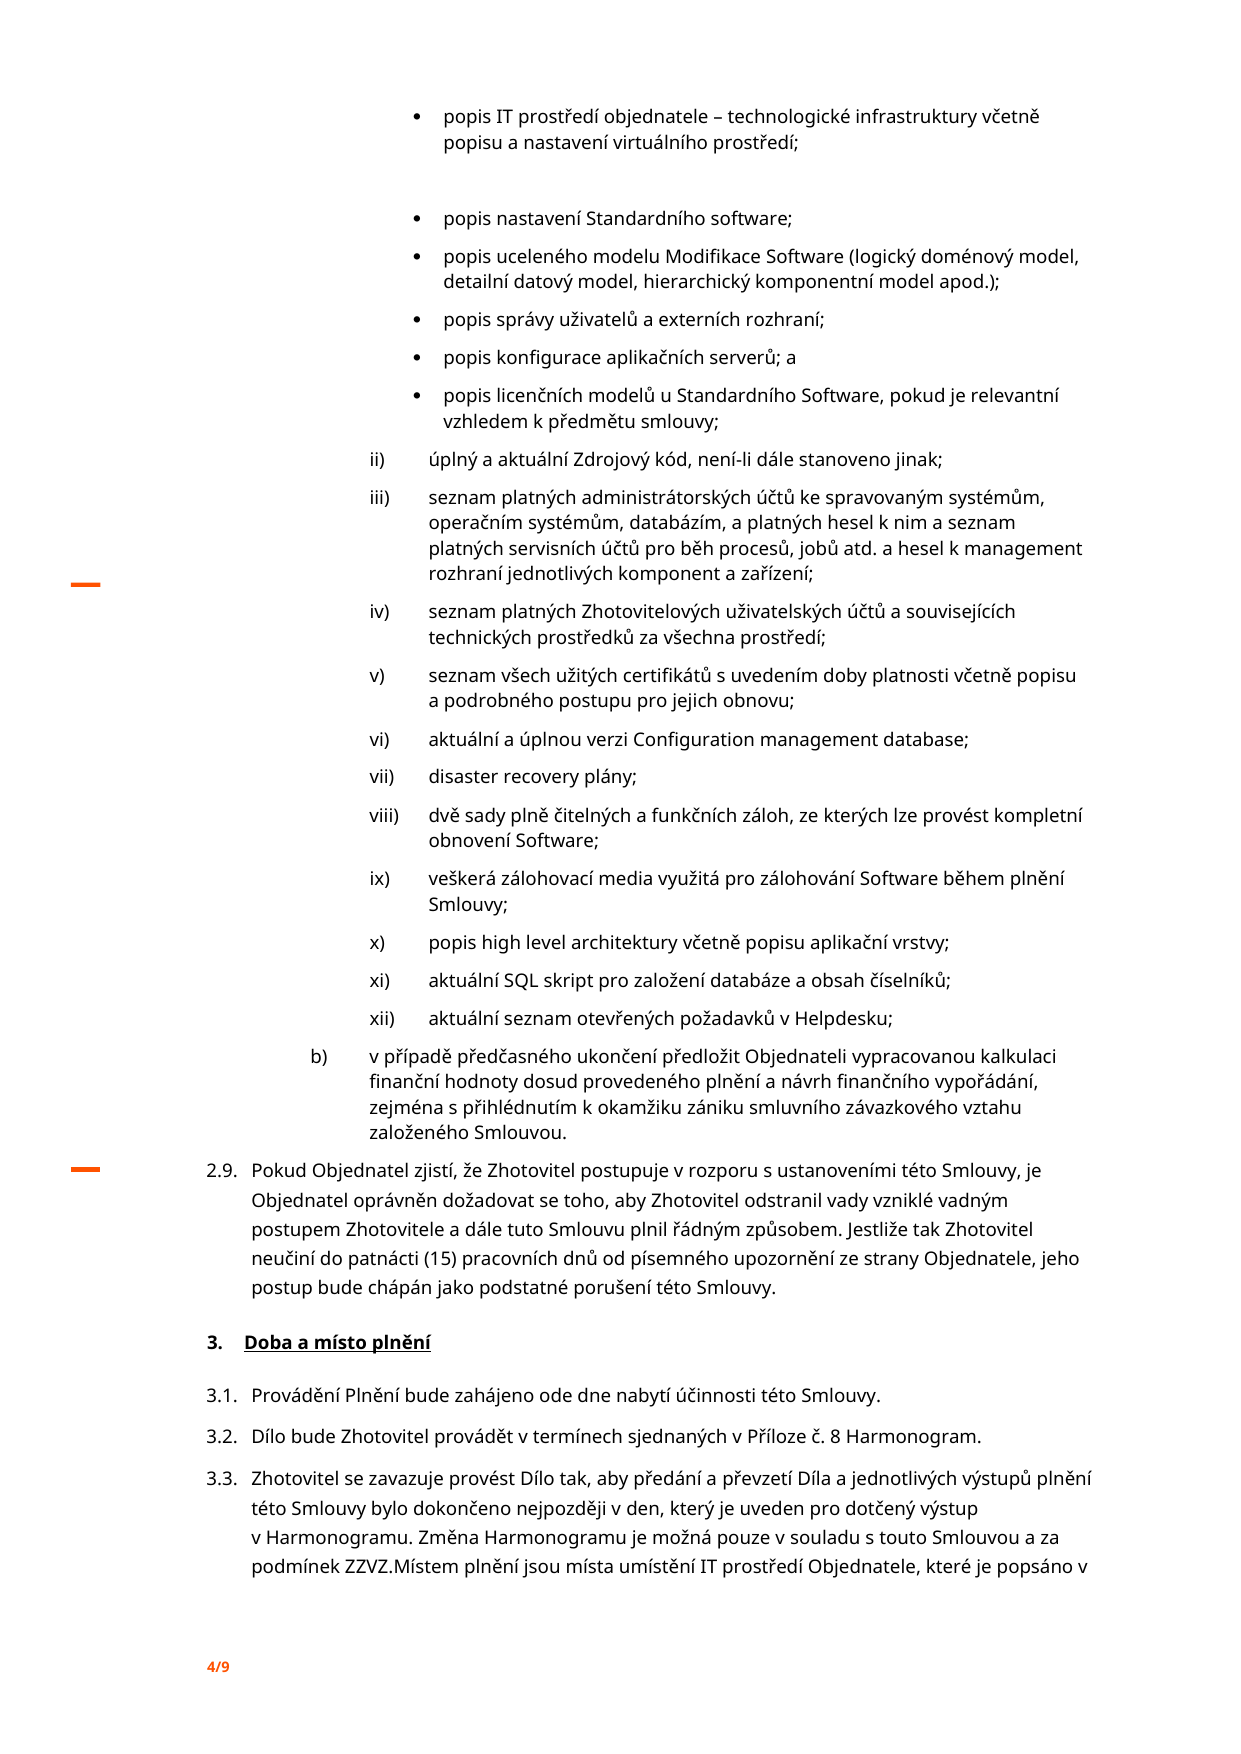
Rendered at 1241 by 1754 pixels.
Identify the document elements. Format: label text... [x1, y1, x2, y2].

list popis konfigurace aplikačních serverů; a [413, 344, 1093, 370]
list popis správy uživatelů a externích rozhraní; [413, 307, 1093, 332]
list popis high level architektury včetně popisu aplikační vrstvy; [369, 929, 1093, 954]
list v případě předčasného ukončení předložit Objednateli vypracovanou kalkulaci finanční hodnoty dosud provedeného plnění a návrh finančního vypořádání, zejména s přihlédnutím k okamžiku zániku smluvního závazkového vztahu založeného Smlouvou. [310, 1043, 1093, 1145]
list aktuální a úplnou verzi Configuration management database; [369, 726, 1093, 751]
list seznam platných administrátorských účtů ke spravovaným systémům, operačním systémům, databázím, a platných hesel k nim a seznam platných servisních účtů pro běh procesů, jobů atd. a hesel k management rozhraní jednotlivých komponent a zařízení; [369, 484, 1093, 586]
subtitle Dílo bude Zhotovitel provádět v termínech sjednaných v Příloze č. 8 Harmonogram. [206, 1424, 1093, 1449]
list seznam platných Zhotovitelových uživatelských účtů a souvisejících technických prostředků za všechna prostředí; [369, 599, 1093, 650]
list popis uceleného modelu Modifikace Software (logický doménový model, detailní datový model, hierarchický komponentní model apod.); [413, 243, 1093, 294]
list popis IT prostředí objednatele – technologické infrastruktury včetně popisu a nastavení virtuálního prostředí; [413, 103, 1093, 154]
list popis licenčních modelů u Standardního Software, pokud je relevantní vzhledem k předmětu smlouvy; [413, 383, 1093, 434]
list aktuální SQL skript pro založení databáze a obsah číselníků; [369, 967, 1093, 992]
list dvě sady plně čitelných a funkčních záloh, ze kterých lze provést kompletní obnovení Software; [369, 802, 1093, 853]
subtitle Provádění Plnění bude zahájeno ode dne nabytí účinnosti této Smlouvy. [206, 1382, 1093, 1407]
list úplný a aktuální Zdrojový kód, není-li dále stanoveno jinak; [369, 446, 1093, 472]
subtitle Pokud Objednatel zjistí, že Zhotovitel postupuje v rozporu s ustanoveními této Smlouvy, je Objednatel oprávněn dožadovat se toho, aby Zhotovitel odstranil vady vzniklé vadným postupem Zhotovitele a dále tuto Smlouvu plnil řádným způsobem. Jestliže tak Zhotovitel neučiní do patnácti (15) pracovních dnů od písemného upozornění ze strany Objednatele, jeho postup bude chápán jako podstatné porušení této Smlouvy. [206, 1158, 1093, 1300]
list popis nastavení Standardního software; [413, 205, 1093, 231]
list seznam všech užitých certifikátů s uvedením doby platnosti včetně popisu a podrobného postupu pro jejich obnovu; [369, 662, 1093, 713]
list disaster recovery plány; [369, 764, 1093, 789]
subtitle Doba a místo plnění [207, 1329, 1093, 1354]
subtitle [206, 1466, 1093, 1579]
list veškerá zálohovací media využitá pro zálohování Software během plnění Smlouvy; [369, 865, 1093, 916]
list aktuální seznam otevřených požadavků v Helpdesku; [369, 1005, 1093, 1031]
